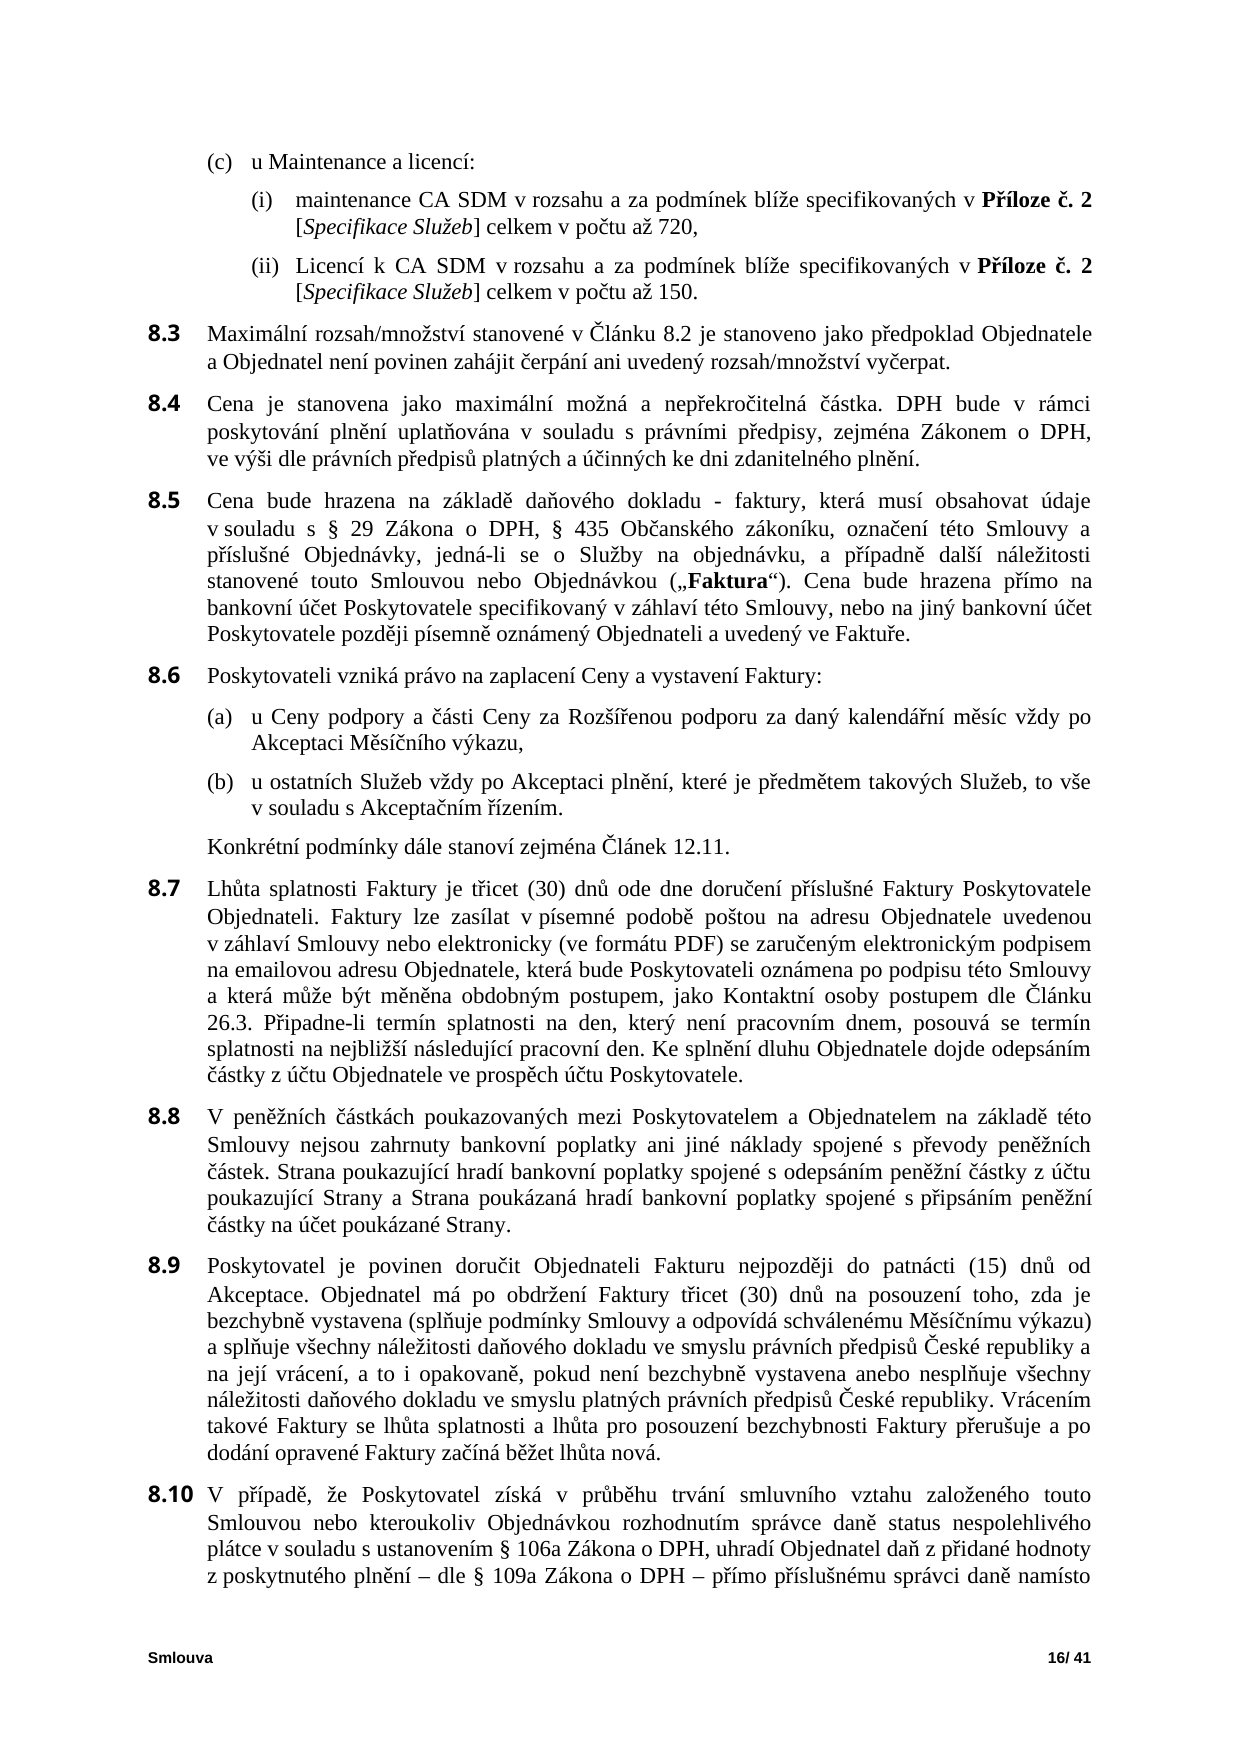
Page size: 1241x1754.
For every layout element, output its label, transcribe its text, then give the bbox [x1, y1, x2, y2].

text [148, 1478, 1092, 1588]
text Poskytovatel je povinen doručit Objednateli Fakturu nejpozději do patnácti (15) dnů od Akceptace. Objednatel má po obdržení Faktury třicet (30) dnů na posouzení toho, zda je bezchybně vystavena (splňuje podmínky Smlouvy a odpovídá schválenému Měsíčnímu výkazu) a splňuje všechny náležitosti daňového dokladu ve smyslu právních předpisů České republiky a na její vrácení, a to i opakovaně, pokud není bezchybně vystavena anebo nesplňuje všechny náležitosti daňového dokladu ve smyslu platných právních předpisů České republiky. Vrácením takové Faktury se lhůta splatnosti a lhůta pro posouzení bezchybnosti Faktury přerušuje a po dodání opravené Faktury začíná běžet lhůta nová. [148, 1249, 1092, 1465]
text V peněžních částkách poukazovaných mezi Poskytovatelem a Objednatelem na základě této Smlouvy nejsou zahrnuty bankovní poplatky ani jiné náklady spojené s převody peněžních částek. Strana poukazující hradí bankovní poplatky spojené s odepsáním peněžní částky z účtu poukazující Strany a Strana poukázaná hradí bankovní poplatky spojené s připsáním peněžní částky na účet poukázané Strany. [148, 1100, 1092, 1237]
text Maximální rozsah/množství stanovené v Článku 8.2 je stanoveno jako předpoklad Objednatele a Objednatel není povinen zahájit čerpání ani uvedený rozsah/množství vyčerpat. [148, 317, 1092, 374]
text Lhůta splatnosti Faktury je třicet (30) dnů ode dne doručení příslušné Faktury Poskytovatele Objednateli. Faktury lze zasílat v písemné podobě poštou na adresu Objednatele uvedenou v záhlaví Smlouvy nebo elektronicky (ve formátu PDF) se zaručeným elektronickým podpisem na emailovou adresu Objednatele, která bude Poskytovateli oznámena po podpisu této Smlouvy a která může být měněna obdobným postupem, jako Kontaktní osoby postupem dle Článku 26.3. Připadne-li termín splatnosti na den, který není pracovním dnem, posouvá se termín splatnosti na nejbližší následující pracovní den. Ke splnění dluhu Objednatele dojde odepsáním částky z účtu Objednatele ve prospěch účtu Poskytovatele. [148, 872, 1092, 1088]
text Poskytovateli vzniká právo na zaplacení Ceny a vystavení Faktury: [148, 659, 1092, 690]
text Cena je stanovena jako maximální možná a nepřekročitelná částka. DPH bude v rámci poskytování plnění uplatňována v souladu s právními předpisy, zejména Zákonem o DPH, ve výši dle právních předpisů platných a účinných ke dni zdanitelného plnění. [148, 387, 1092, 471]
list Konkrétní podmínky dále stanoví zejména Článek 12.11. [207, 833, 1092, 859]
text Cena bude hrazena na základě daňového dokladu - faktury, která musí obsahovat údaje v souladu s § 29 Zákona o DPH, § 435 Občanského zákoníku, označení této Smlouvy a příslušné Objednávky, jedná-li se o Služby na objednávku, a případně další náležitosti stanovené touto Smlouvou nebo Objednávkou („Faktura“). Cena bude hrazena přímo na bankovní účet Poskytovatele specifikovaný v záhlaví této Smlouvy, nebo na jiný bankovní účet Poskytovatele později písemně oznámený Objednateli a uvedený ve Faktuře. [148, 483, 1092, 647]
text Licencí k CA SDM v rozsahu a za podmínek blíže specifikovaných v Příloze č. 2 [Specifikace Služeb] celkem v počtu až 150. [251, 252, 1092, 304]
text u ostatních Služeb vždy po Akceptaci plnění, které je předmětem takových Služeb, to vše v souladu s Akceptačním řízením. [207, 768, 1092, 821]
text maintenance CA SDM v rozsahu a za podmínek blíže specifikovaných v Příloze č. 2 [Specifikace Služeb] celkem v počtu až 720, [251, 187, 1092, 239]
text u Ceny podpory a části Ceny za Rozšířenou podporu za daný kalendářní měsíc vždy po Akceptaci Měsíčního výkazu, [207, 703, 1092, 756]
text u Maintenance a licencí: [207, 148, 1092, 174]
